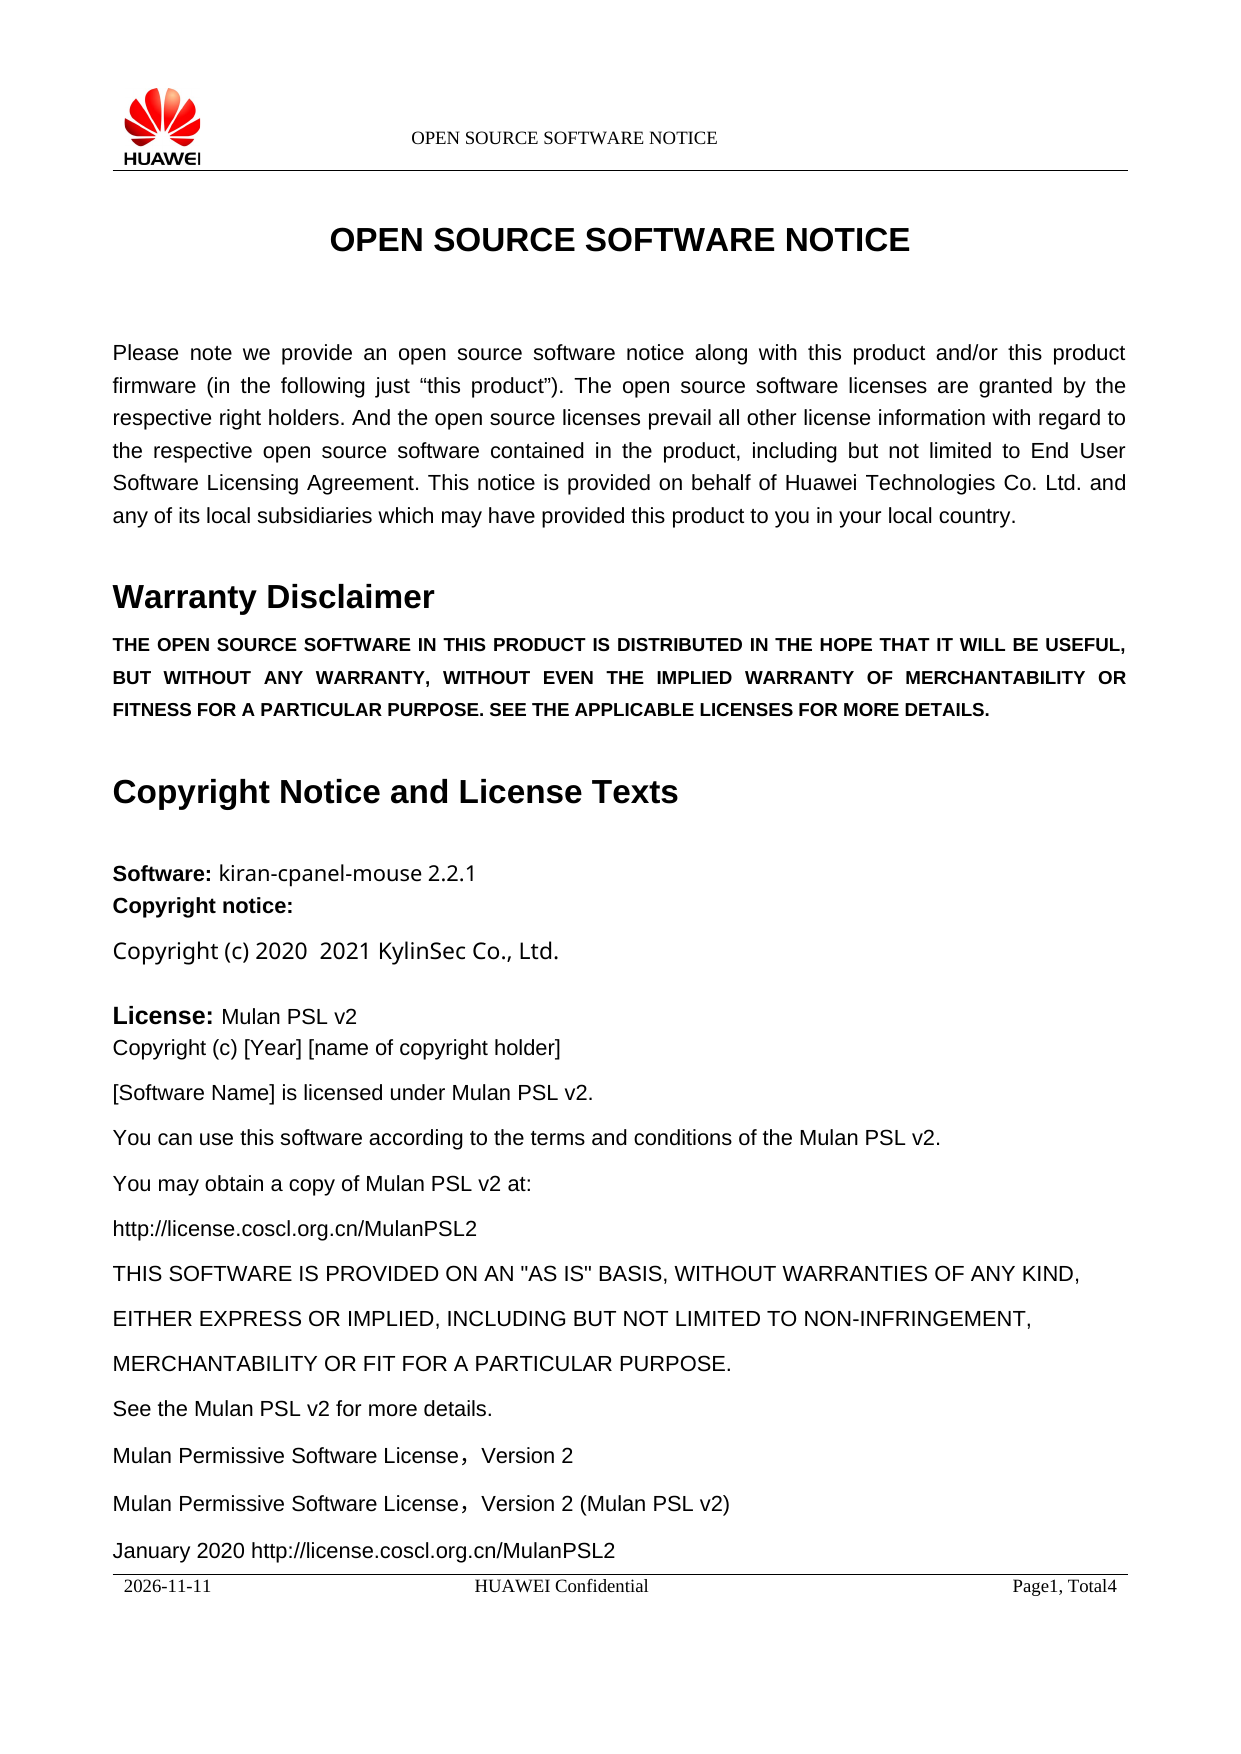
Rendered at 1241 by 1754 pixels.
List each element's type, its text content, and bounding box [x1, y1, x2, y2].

text Warranty Disclaimer [112, 564, 1128, 629]
text See the Mulan PSL v2 for more details. [112, 1392, 1128, 1425]
text Mulan Permissive Software License，Version 2 (Mulan PSL v2) [112, 1486, 1128, 1518]
text EITHER EXPRESS OR IMPLIED, INCLUDING BUT NOT LIMITED TO NON-INFRINGEMENT, [112, 1302, 1128, 1334]
text Copyright (c) 2020 2021 KylinSec Co., Ltd. [112, 934, 1128, 999]
text Mulan Permissive Software License，Version 2 [112, 1437, 1128, 1470]
text http://license.coscl.org.cn/MulanPSL2 [112, 1212, 1128, 1244]
text THIS SOFTWARE IS PROVIDED ON AN "AS IS" BASIS, WITHOUT WARRANTIES OF ANY KIND, [112, 1257, 1128, 1289]
text Copyright notice: [112, 889, 1128, 921]
text You may obtain a copy of Mulan PSL v2 at: [112, 1167, 1128, 1199]
picture [124, 88, 201, 165]
text You can use this software according to the terms and conditions of the Mulan PSL v2. [112, 1122, 1128, 1154]
text Copyright Notice and License Texts [112, 759, 1128, 824]
text MERCHANTABILITY OR FIT FOR A PARTICULAR PURPOSE. [112, 1347, 1128, 1380]
text Copyright (c) [Year] [name of copyright holder] [112, 1031, 1128, 1064]
text OPEN SOURCE SOFTWARE NOTICE [112, 206, 1128, 271]
text January 2020 http://license.coscl.org.cn/MulanPSL2 [112, 1534, 1128, 1567]
text License: Mulan PSL v2 [112, 999, 1128, 1031]
text Please note we provide an open source software notice along with this product and/or this product firmware (in the following just “this product”). The open source software licenses are granted by the respective right holders. And the open source licenses prevail all other license information with regard to the respective open source software contained in the product, including but not limited to End User Software Licensing Agreement. This notice is provided on behalf of Huawei Technologies Co. Ltd. and any of its local subsidiaries which may have provided this product to you in your local country. [112, 336, 1128, 531]
text [Software Name] is licensed under Mulan PSL v2. [112, 1077, 1128, 1109]
text The open source software in this product is distributed in the hope that it will be useful, but WITHOUT ANY WARRANTY, without even the implied warranty of MERCHANTABILITY or FITNESS FOR A PARTICULAR PURPOSE. See the applicable licenses for more details. [112, 629, 1128, 726]
title Software: kiran-cpanel-mouse 2.2.1 [112, 856, 1128, 889]
